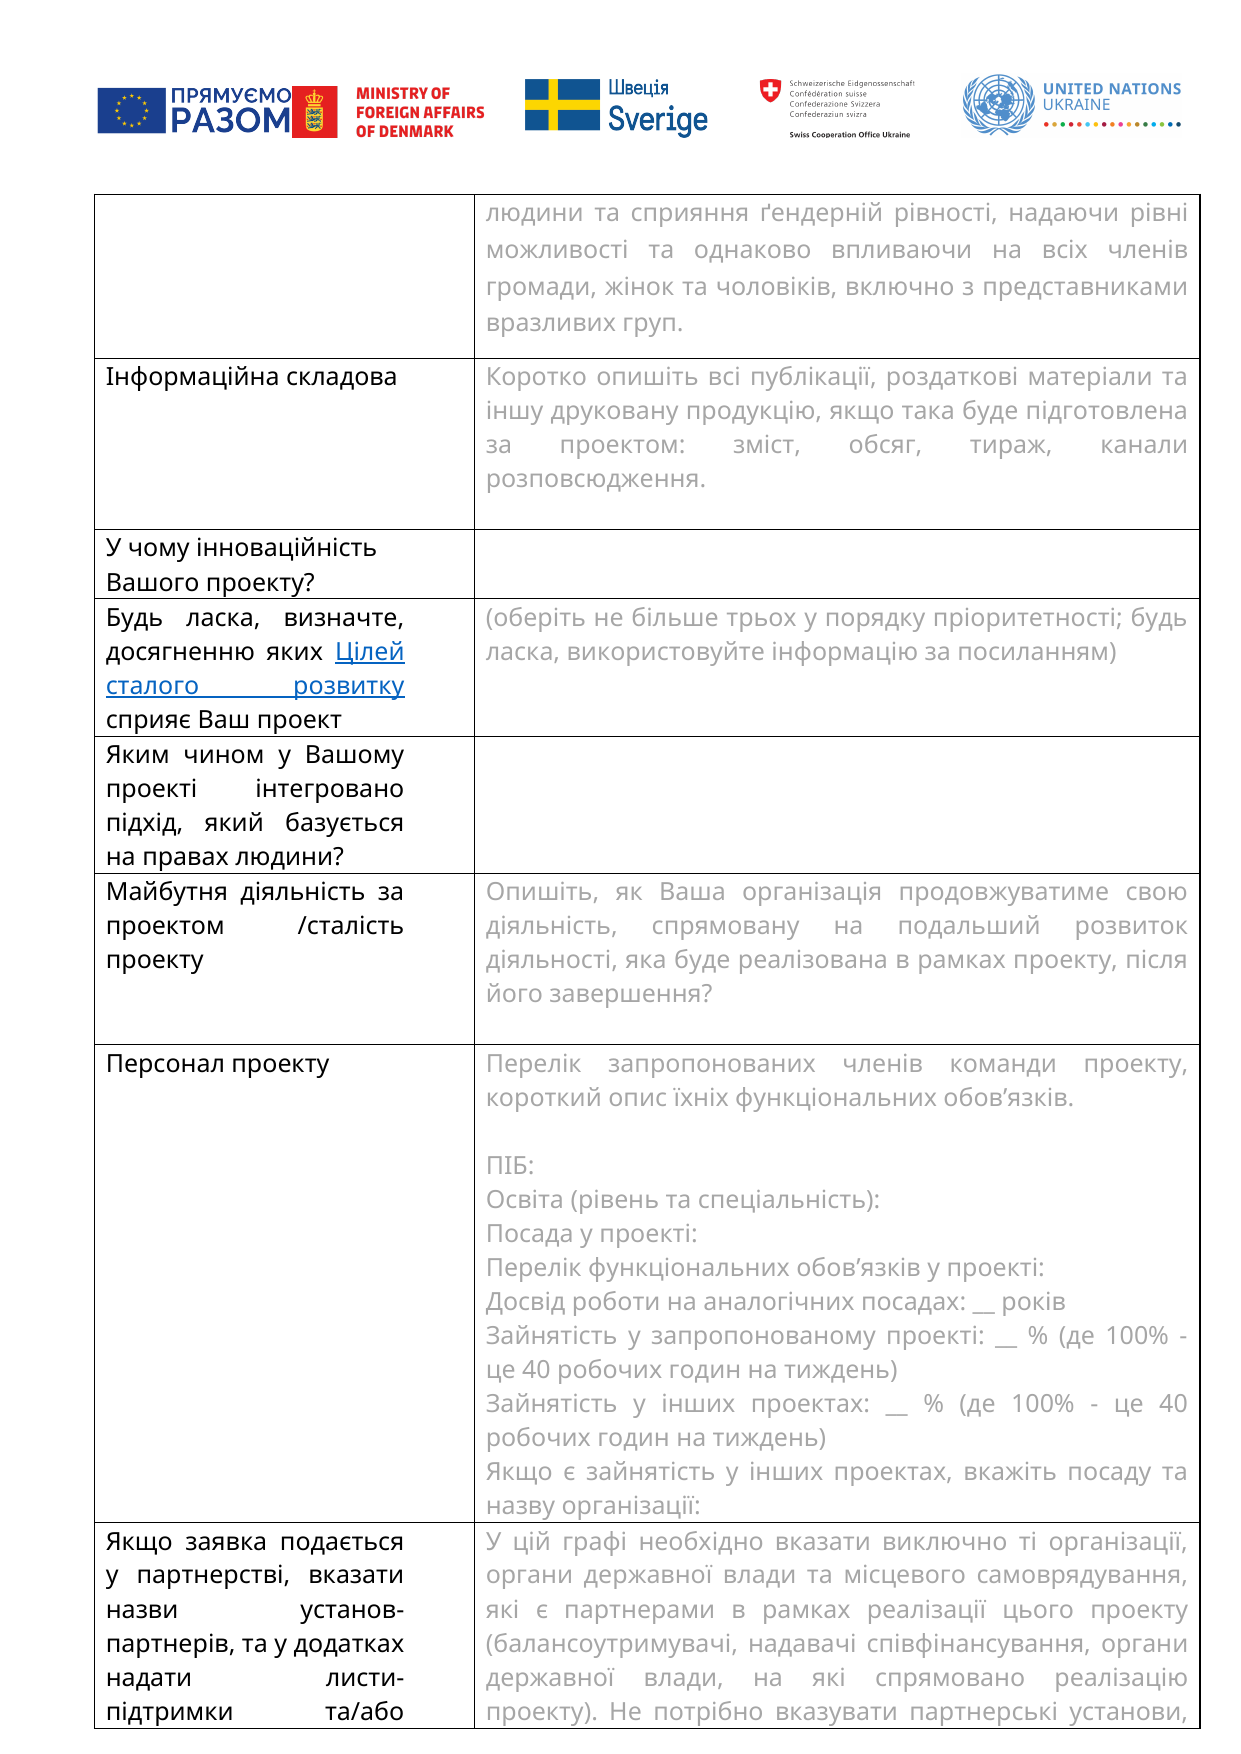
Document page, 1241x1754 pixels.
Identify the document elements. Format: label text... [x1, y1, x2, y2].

table_cell [475, 737, 1199, 873]
table_cell Опишіть, як Ваша організація продовжуватиме свою діяльність, спрямовану на подальший розвиток діяльності, яка буде реалізована в рамках проекту, після його завершення? [475, 874, 1199, 1044]
table_cell Перелік запропонованих членів команди проекту, короткий опис їхніх функціональних обов’язків. ПІБ: Освіта (рівень та спеціальність): Посада у проекті: Перелік функціональних обов’язків у проекті: Досвід роботи на аналогічних посадах: __ років Зайнятість у запропонованому проекті: __ % (де 100% - це 40 робочих годин на тиждень) Зайнятість у інших проектах: __ % (де 100% - це 40 робочих годин на тиждень) Якщо є зайнятість у інших проектах, вкажіть посаду та назву організації: [475, 1045, 1199, 1522]
table_cell Будь ласка, визначте, досягненню яких Цілей сталого розвитку сприяє Ваш проект [95, 599, 474, 736]
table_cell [475, 195, 1199, 358]
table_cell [95, 195, 474, 358]
table_cell Майбутня діяльність за проектом /сталість проекту [95, 874, 474, 1044]
table_cell Коротко опишіть всі публікації, роздаткові матеріали та іншу друковану продукцію, якщо така буде підготовлена за проектом: зміст, обсяг, тираж, канали розповсюдження. [475, 359, 1199, 529]
picture [93, 83, 505, 138]
table_cell Персонал проекту [95, 1045, 474, 1522]
table_cell [475, 530, 1199, 598]
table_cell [95, 1523, 474, 1727]
table_cell У чому інноваційність Вашого проекту? [95, 530, 474, 598]
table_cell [475, 1523, 1199, 1727]
table_cell Яким чином у Вашому проекті інтегровано підхід, який базується на правах людини? [95, 737, 474, 873]
picture [961, 73, 1183, 138]
table_cell Інформаційна складова [95, 359, 474, 529]
picture [525, 79, 708, 138]
table_cell (оберіть не більше трьох у порядку пріоритетності; будь ласка, використовуйте інформацію за посиланням) [475, 599, 1199, 736]
